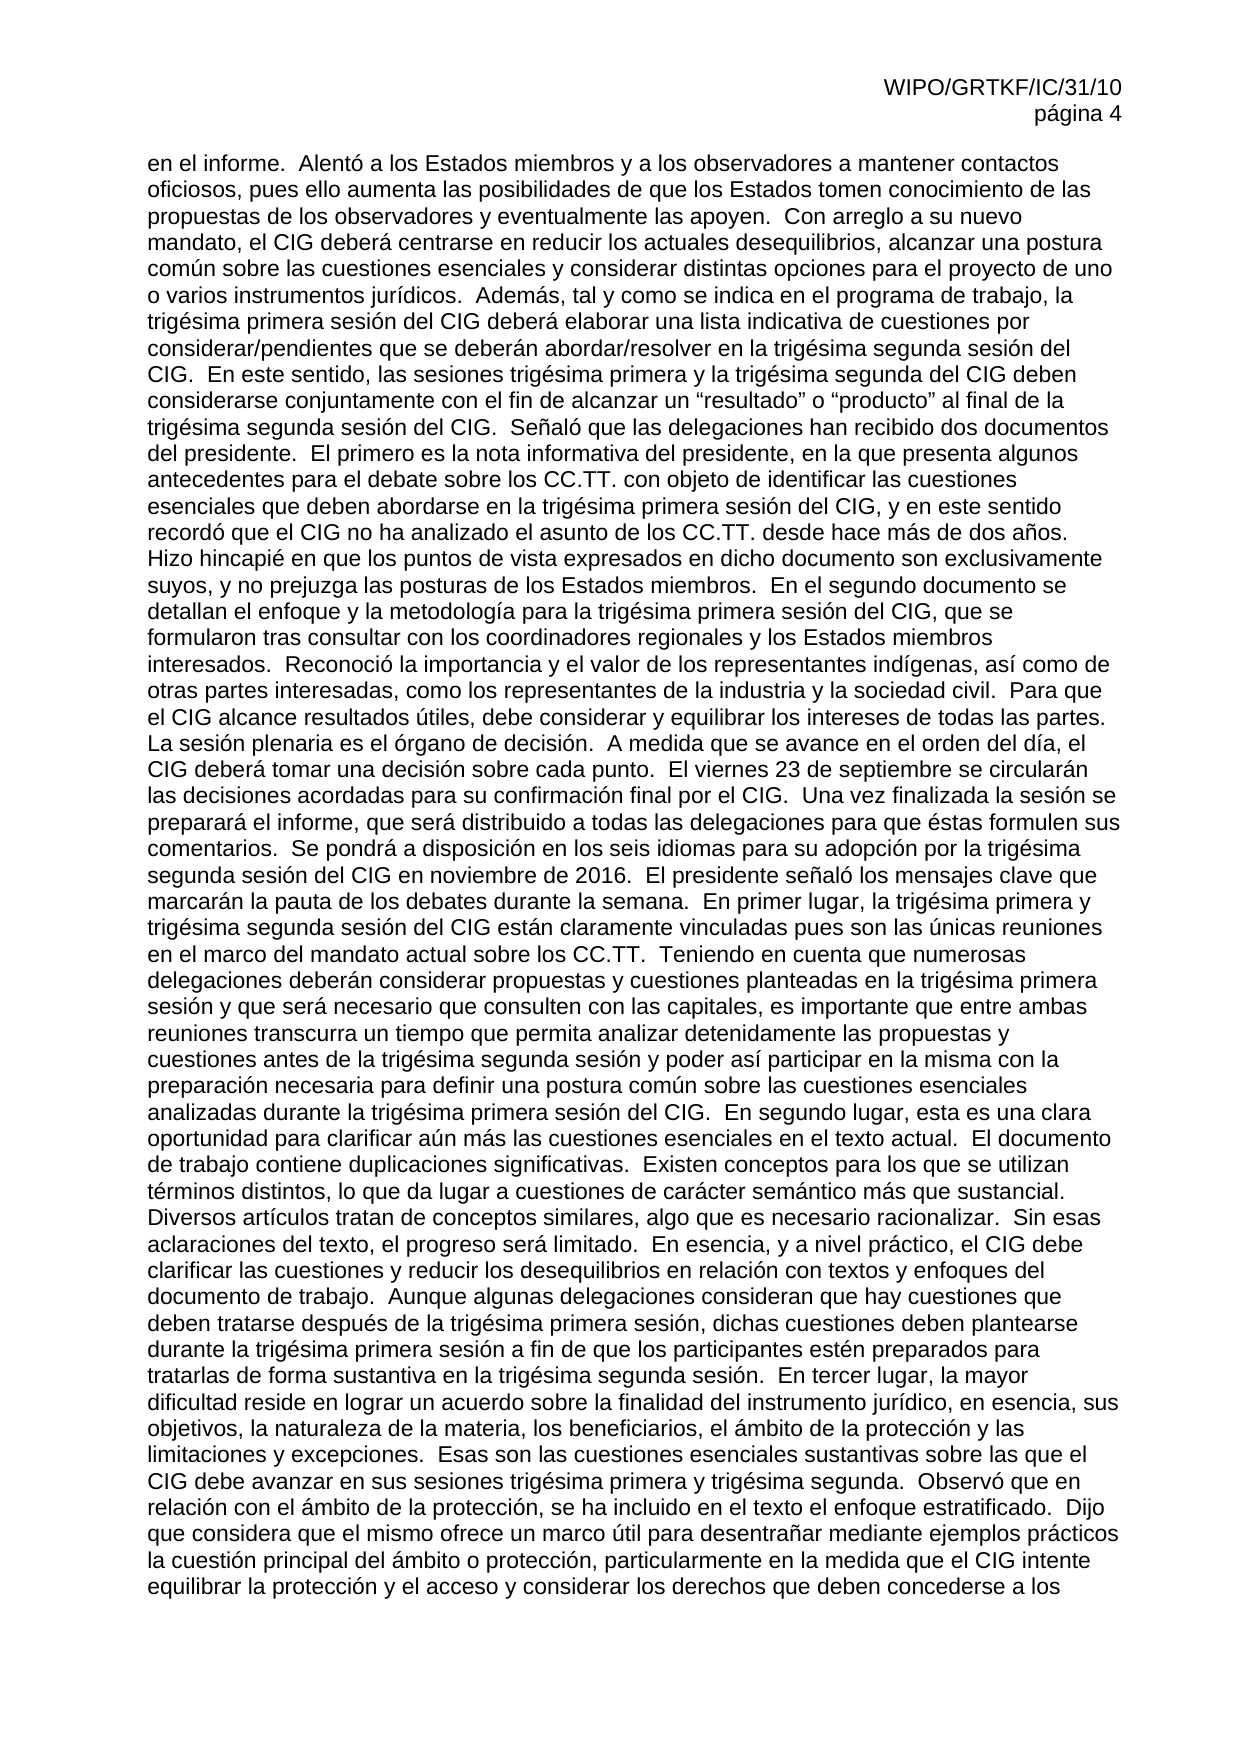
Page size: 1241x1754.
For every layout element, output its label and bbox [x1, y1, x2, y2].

list [147, 150, 1122, 1599]
